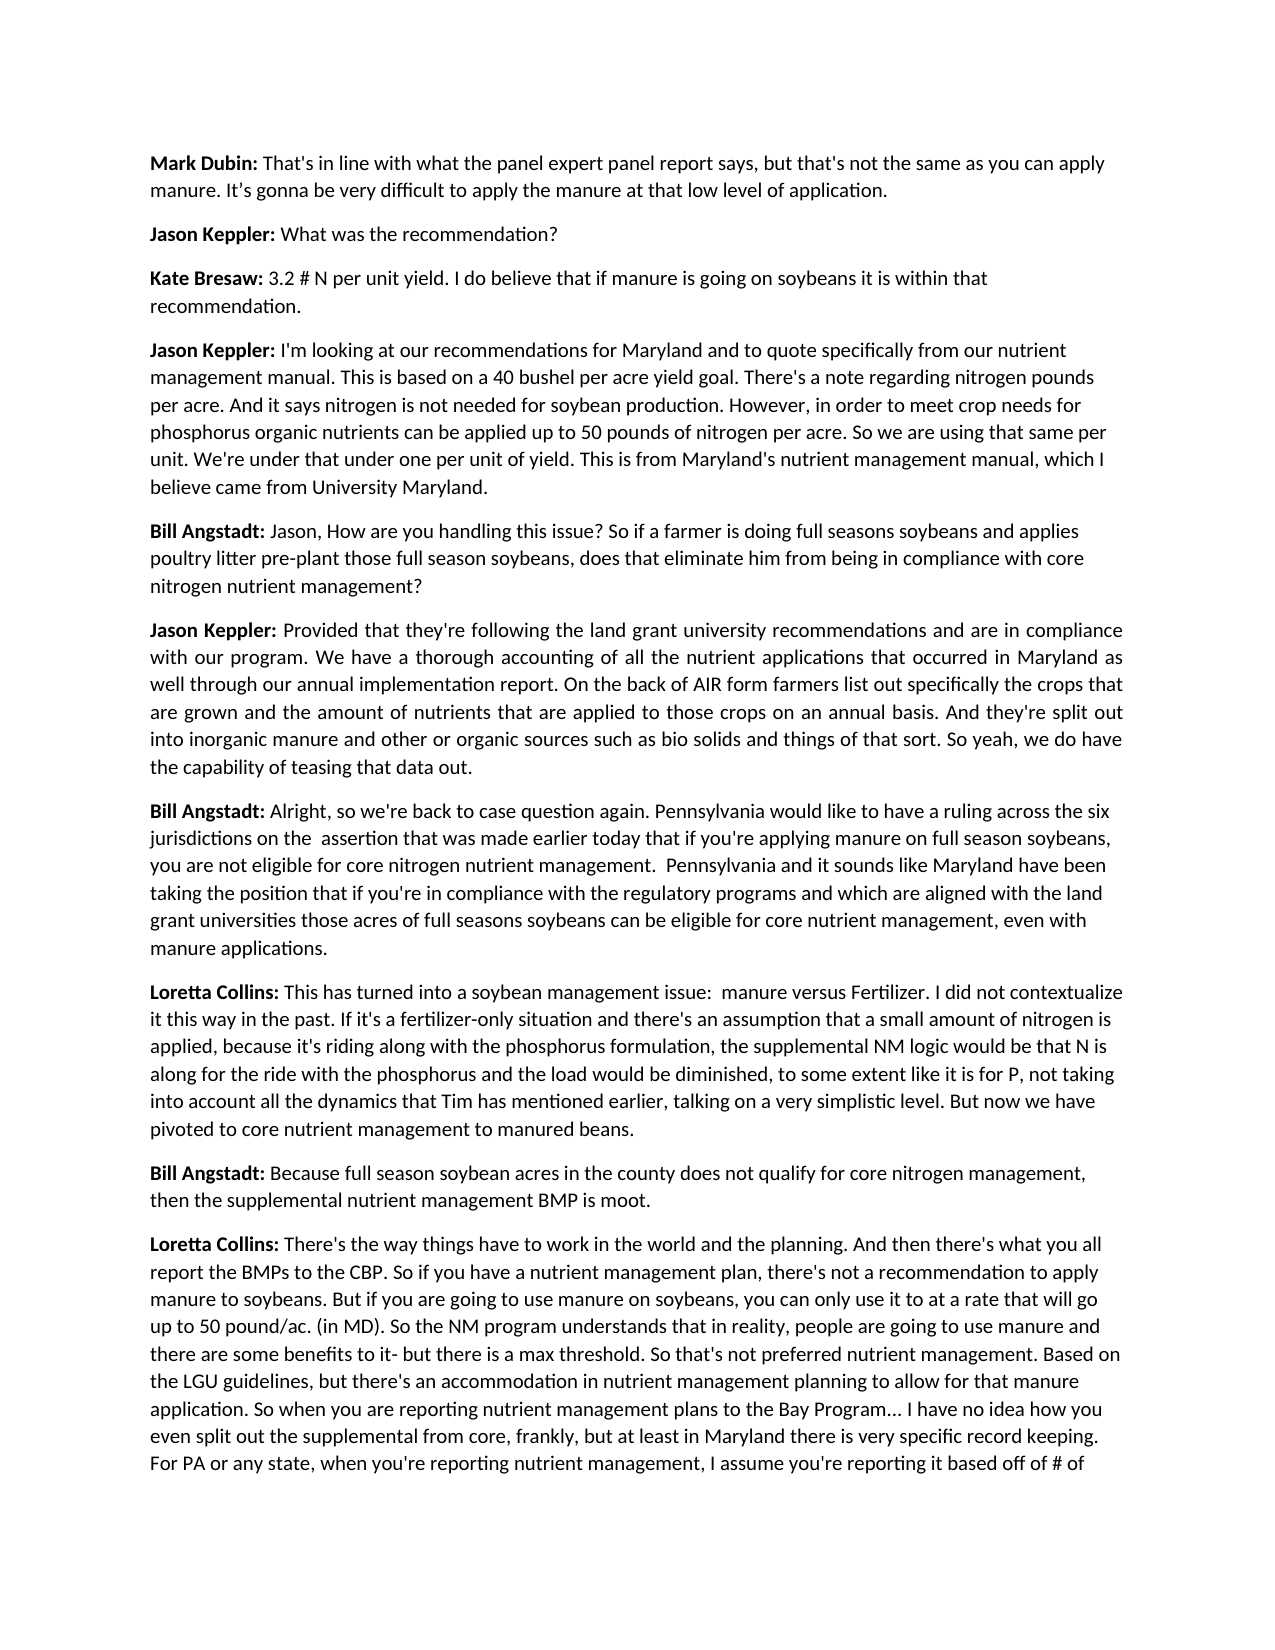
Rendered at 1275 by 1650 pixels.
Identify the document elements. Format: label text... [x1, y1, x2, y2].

text Jason Keppler: I'm looking at our recommendations for Maryland and to quote specifically from our nutrient management manual. This is based on a 40 bushel per acre yield goal. There's a note regarding nitrogen pounds per acre. And it says nitrogen is not needed for soybean production. However, in order to meet crop needs for phosphorus organic nutrients can be applied up to 50 pounds of nitrogen per acre. So we are using that same per unit. We're under that under one per unit of yield. This is from Maryland's nutrient management manual, which I believe came from University Maryland. [150, 337, 1125, 499]
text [150, 1231, 1125, 1476]
text Bill Angstadt: Jason, How are you handling this issue? So if a farmer is doing full seasons soybeans and applies poultry litter pre-plant those full season soybeans, does that eliminate him from being in compliance with core nitrogen nutrient management? [150, 518, 1125, 598]
text Mark Dubin: That's in line with what the panel expert panel report says, but that's not the same as you can apply manure. It’s gonna be very difficult to apply the manure at that low level of application. [150, 150, 1125, 203]
text Loretta Collins: This has turned into a soybean management issue: manure versus Fertilizer. I did not contextualize it this way in the past. If it's a fertilizer-only situation and there's an assumption that a small amount of nitrogen is applied, because it's riding along with the phosphorus formulation, the supplemental NM logic would be that N is along for the ride with the phosphorus and the load would be diminished, to some extent like it is for P, not taking into account all the dynamics that Tim has mentioned earlier, talking on a very simplistic level. But now we have pivoted to core nutrient management to manured beans. [150, 979, 1125, 1141]
text Bill Angstadt: Because full season soybean acres in the county does not qualify for core nitrogen management, then the supplemental nutrient management BMP is moot. [150, 1160, 1125, 1213]
text Jason Keppler: Provided that they're following the land grant university recommendations and are in compliance with our program. We have a thorough accounting of all the nutrient applications that occurred in Maryland as well through our annual implementation report. On the back of AIR form farmers list out specifically the crops that are grown and the amount of nutrients that are applied to those crops on an annual basis. And they're split out into inorganic manure and other or organic sources such as bio solids and things of that sort. So yeah, we do have the capability of teasing that data out. [150, 617, 1125, 779]
text Jason Keppler: What was the recommendation? [150, 221, 1125, 247]
text Bill Angstadt: Alright, so we're back to case question again. Pennsylvania would like to have a ruling across the six jurisdictions on the assertion that was made earlier today that if you're applying manure on full season soybeans, you are not eligible for core nitrogen nutrient management. Pennsylvania and it sounds like Maryland have been taking the position that if you're in compliance with the regulatory programs and which are aligned with the land grant universities those acres of full seasons soybeans can be eligible for core nutrient management, even with manure applications. [150, 798, 1125, 960]
text Kate Bresaw: 3.2 # N per unit yield. I do believe that if manure is going on soybeans it is within that recommendation. [150, 266, 1125, 318]
